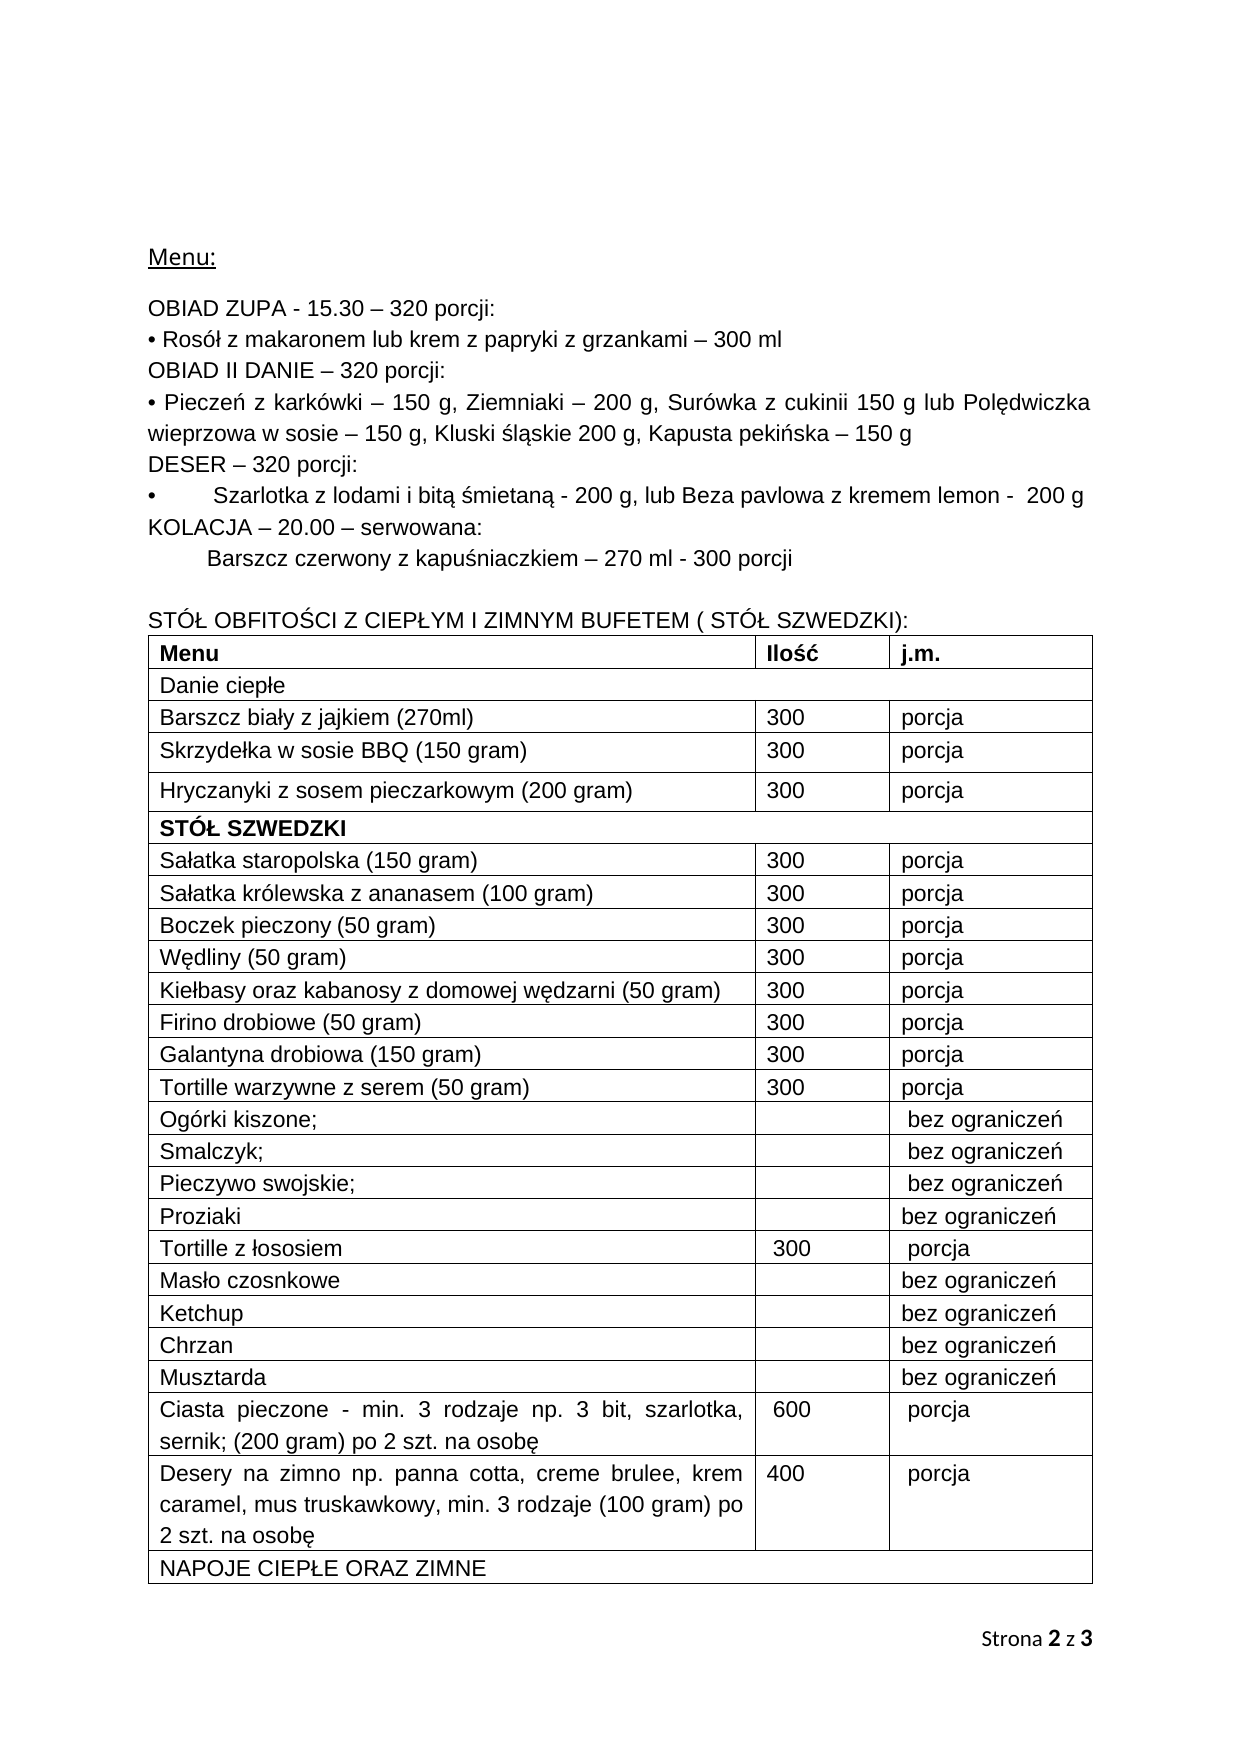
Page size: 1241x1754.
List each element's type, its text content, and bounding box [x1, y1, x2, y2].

table_cell Chrzan [149, 1328, 755, 1359]
table_cell porcja [890, 1038, 1092, 1069]
table_header Ilość [756, 636, 889, 667]
table_cell 300 [756, 909, 889, 940]
table_cell Tortille z łososiem [149, 1231, 755, 1263]
table_cell 600 [756, 1393, 889, 1455]
table_cell Danie ciepłe [149, 669, 1092, 700]
table_cell [756, 1199, 889, 1230]
text OBIAD II DANIE – 320 porcji: [148, 354, 1093, 385]
table_cell 300 [756, 941, 889, 972]
table_cell bez ograniczeń [890, 1167, 1092, 1198]
table_cell Boczek pieczony (50 gram) [149, 909, 755, 940]
table_cell [756, 1296, 889, 1327]
table_cell Galantyna drobiowa (150 gram) [149, 1038, 755, 1069]
table_cell 300 [756, 973, 889, 1004]
text KOLACJA – 20.00 – serwowana: [148, 510, 1093, 541]
table_cell [756, 1264, 889, 1295]
table_cell porcja [890, 844, 1092, 875]
table_cell Pieczywo swojskie; [149, 1167, 755, 1198]
text OBIAD ZUPA - 15.30 – 320 porcji: [148, 291, 1093, 323]
text • Szarlotka z lodami i bitą śmietaną - 200 g, lub Beza pavlowa z kremem lemon - 200 g [148, 479, 1093, 510]
text DESER – 320 porcji: [148, 448, 1093, 479]
table_cell porcja [890, 1231, 1092, 1263]
table_cell Firino drobiowe (50 gram) [149, 1005, 755, 1037]
table_cell 300 [756, 1005, 889, 1037]
table_cell porcja [890, 876, 1092, 907]
table_cell 300 [756, 773, 889, 811]
text STÓŁ OBFITOŚCI Z CIEPŁYM I ZIMNYM BUFETEM ( STÓŁ SZWEDZKI): [148, 604, 1093, 635]
table_cell bez ograniczeń [890, 1135, 1092, 1166]
table_cell Skrzydełka w sosie BBQ (150 gram) [149, 733, 755, 772]
text • Rosół z makaronem lub krem z papryki z grzankami – 300 ml [148, 323, 1093, 354]
table_cell bez ograniczeń [890, 1199, 1092, 1230]
table_cell bez ograniczeń [890, 1328, 1092, 1359]
table_cell 300 [756, 1231, 889, 1263]
table_cell [756, 1135, 889, 1166]
table_cell bez ograniczeń [890, 1102, 1092, 1133]
table_header Menu [149, 636, 755, 667]
table_cell 300 [756, 701, 889, 732]
table_cell porcja [890, 909, 1092, 940]
table_cell [756, 1361, 889, 1392]
table_cell Ogórki kiszone; [149, 1102, 755, 1133]
table_cell Ciasta pieczone - min. 3 rodzaje np. 3 bit, szarlotka, sernik; (200 gram) po 2 szt. na osobę [149, 1393, 755, 1455]
table_cell Proziaki [149, 1199, 755, 1230]
table_cell 400 [756, 1456, 889, 1550]
table_cell Tortille warzywne z serem (50 gram) [149, 1070, 755, 1101]
table_cell Musztarda [149, 1361, 755, 1392]
table_cell Hryczanyki z sosem pieczarkowym (200 gram) [149, 773, 755, 811]
table_cell porcja [890, 1070, 1092, 1101]
table_cell [756, 1102, 889, 1133]
text • Pieczeń z karkówki – 150 g, Ziemniaki – 200 g, Surówka z cukinii 150 g lub Polędwiczka wieprzowa w sosie – 150 g, Kluski śląskie 200 g, Kapusta pekińska – 150 g [148, 385, 1093, 448]
table_cell 300 [756, 1038, 889, 1069]
table_cell porcja [890, 1456, 1092, 1550]
table_cell Ketchup [149, 1296, 755, 1327]
table_cell [756, 1328, 889, 1359]
text Barszcz czerwony z kapuśniaczkiem – 270 ml - 300 porcji [148, 541, 1093, 573]
table_cell porcja [890, 701, 1092, 732]
table_cell Barszcz biały z jajkiem (270ml) [149, 701, 755, 732]
table_cell Masło czosnkowe [149, 1264, 755, 1295]
table_cell bez ograniczeń [890, 1264, 1092, 1295]
table_cell Sałatka królewska z ananasem (100 gram) [149, 876, 755, 907]
table_cell porcja [890, 1005, 1092, 1037]
table_cell 300 [756, 1070, 889, 1101]
table_cell porcja [890, 973, 1092, 1004]
table_cell NAPOJE CIEPŁE ORAZ ZIMNE [149, 1551, 1092, 1582]
table_cell Kiełbasy oraz kabanosy z domowej wędzarni (50 gram) [149, 973, 755, 1004]
table_cell Wędliny (50 gram) [149, 941, 755, 972]
table_header j.m. [890, 636, 1092, 667]
table_cell porcja [890, 773, 1092, 811]
table_cell porcja [890, 941, 1092, 972]
table_cell Sałatka staropolska (150 gram) [149, 844, 755, 875]
table_cell Smalczyk; [149, 1135, 755, 1166]
table_cell porcja [890, 1393, 1092, 1455]
text Menu: [148, 243, 1093, 271]
table_cell [756, 1167, 889, 1198]
table_cell STÓŁ SZWEDZKI [149, 812, 1092, 843]
table_cell Desery na zimno np. panna cotta, creme brulee, krem caramel, mus truskawkowy, min. 3 rodzaje (100 gram) po 2 szt. na osobę [149, 1456, 755, 1550]
table_cell bez ograniczeń [890, 1361, 1092, 1392]
table_cell 300 [756, 876, 889, 907]
table_cell 300 [756, 844, 889, 875]
table_cell bez ograniczeń [890, 1296, 1092, 1327]
table_cell 300 [756, 733, 889, 772]
table_cell porcja [890, 733, 1092, 772]
